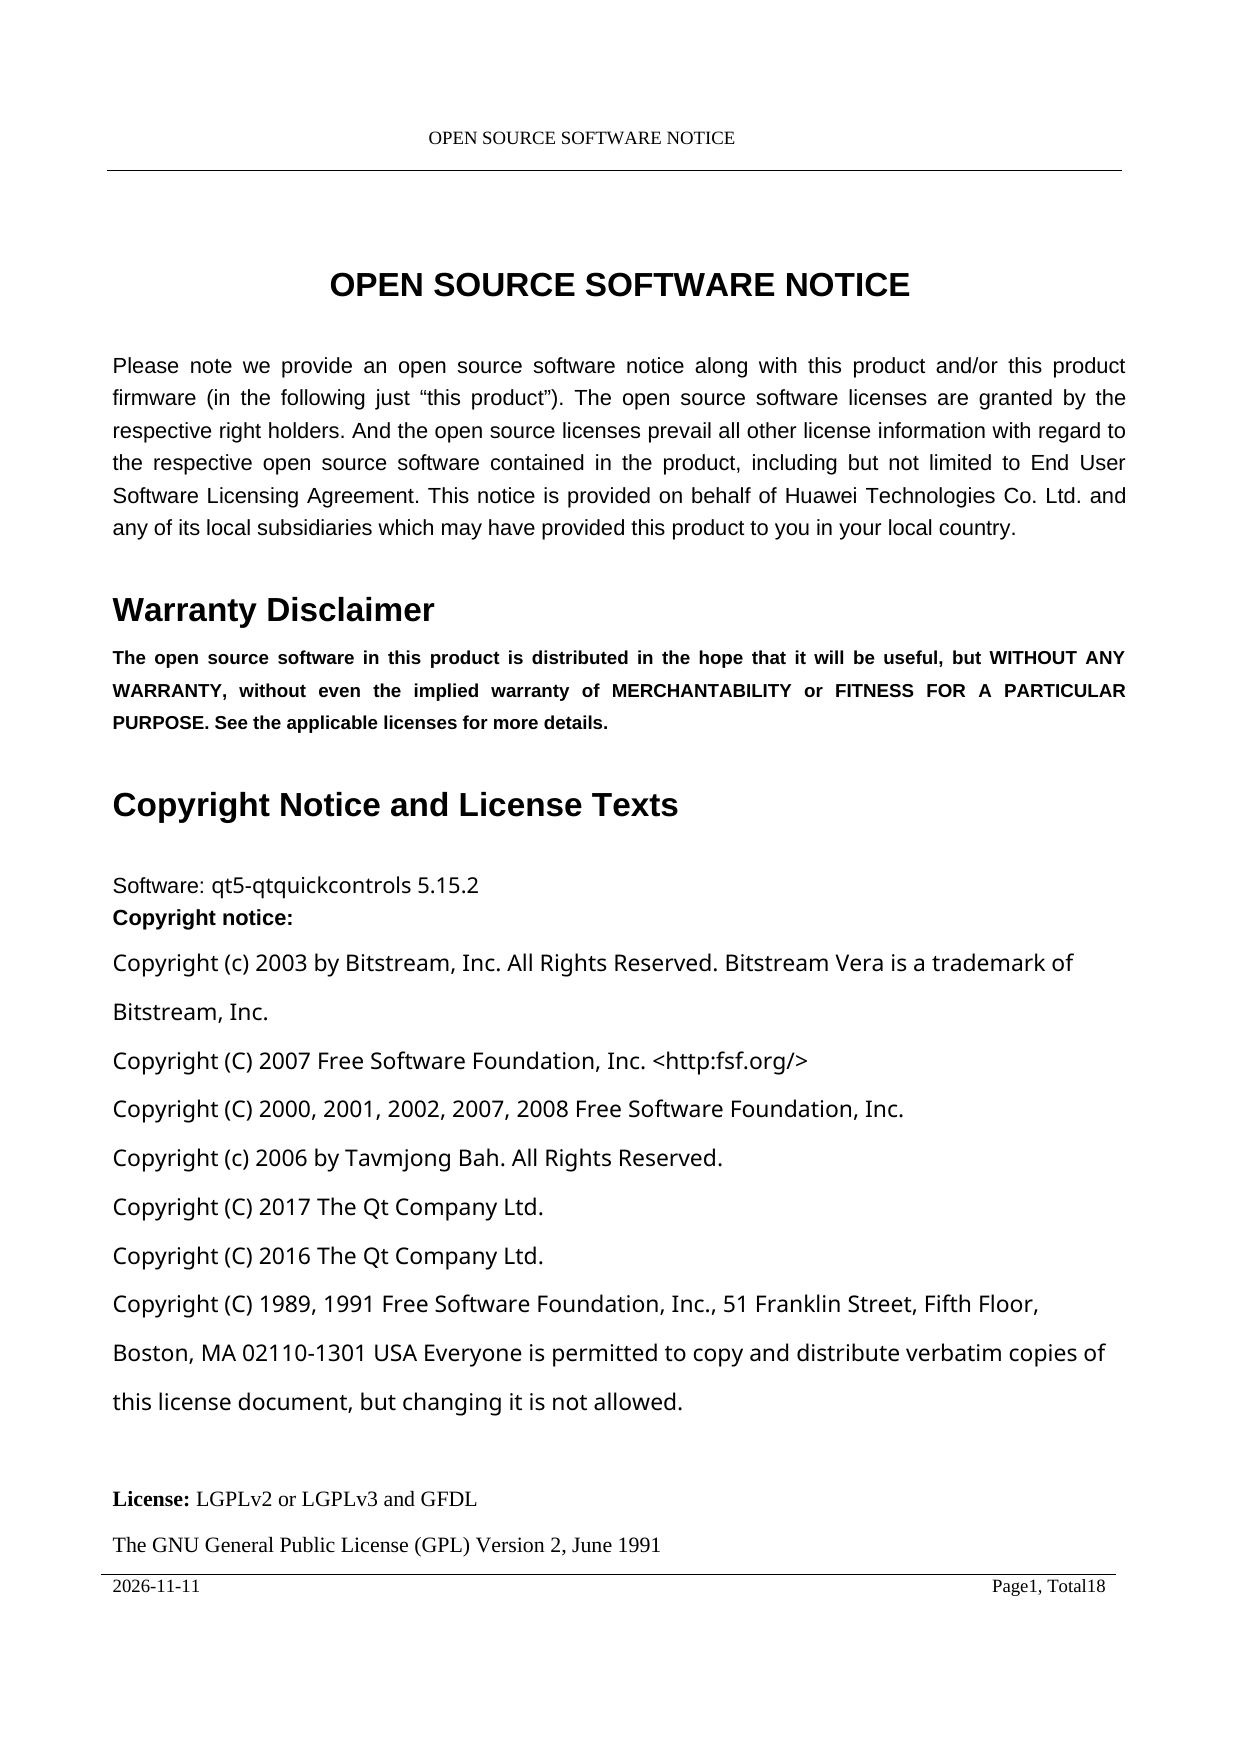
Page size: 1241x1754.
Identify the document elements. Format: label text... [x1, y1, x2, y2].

text Copyright notice: [112, 901, 1128, 934]
text Please note we provide an open source software notice along with this product and/or this product firmware (in the following just “this product”). The open source software licenses are granted by the respective right holders. And the open source licenses prevail all other license information with regard to the respective open source software contained in the product, including but not limited to End User Software Licensing Agreement. This notice is provided on behalf of Huawei Technologies Co. Ltd. and any of its local subsidiaries which may have provided this product to you in your local country. [112, 349, 1128, 544]
text License: LGPLv2 or LGPLv3 and GFDL [112, 1483, 1128, 1515]
text The open source software in this product is distributed in the hope that it will be useful, but WITHOUT ANY WARRANTY, without even the implied warranty of MERCHANTABILITY or FITNESS FOR A PARTICULAR PURPOSE. See the applicable licenses for more details. [112, 641, 1128, 739]
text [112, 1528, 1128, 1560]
text Software: qt5-qtquickcontrols 5.15.2 [112, 869, 1128, 901]
text Copyright (c) 2003 by Bitstream, Inc. All Rights Reserved. Bitstream Vera is a trademark of Bitstream, Inc. Copyright (C) 2007 Free Software Foundation, Inc. <http:fsf.org/> Copyright (C) 2000, 2001, 2002, 2007, 2008 Free Software Foundation, Inc. Copyright (c) 2006 by Tavmjong Bah. All Rights Reserved. Copyright (C) 2017 The Qt Company Ltd. Copyright (C) 2016 The Qt Company Ltd. Copyright (C) 1989, 1991 Free Software Foundation, Inc., 51 Franklin Street, Fifth Floor, Boston, MA 02110-1301 USA Everyone is permitted to copy and distribute verbatim copies of this license document, but changing it is not allowed. [112, 947, 1128, 1467]
text Copyright Notice and License Texts [112, 771, 1128, 836]
text Warranty Disclaimer [112, 576, 1128, 641]
text OPEN SOURCE SOFTWARE NOTICE [112, 251, 1128, 316]
